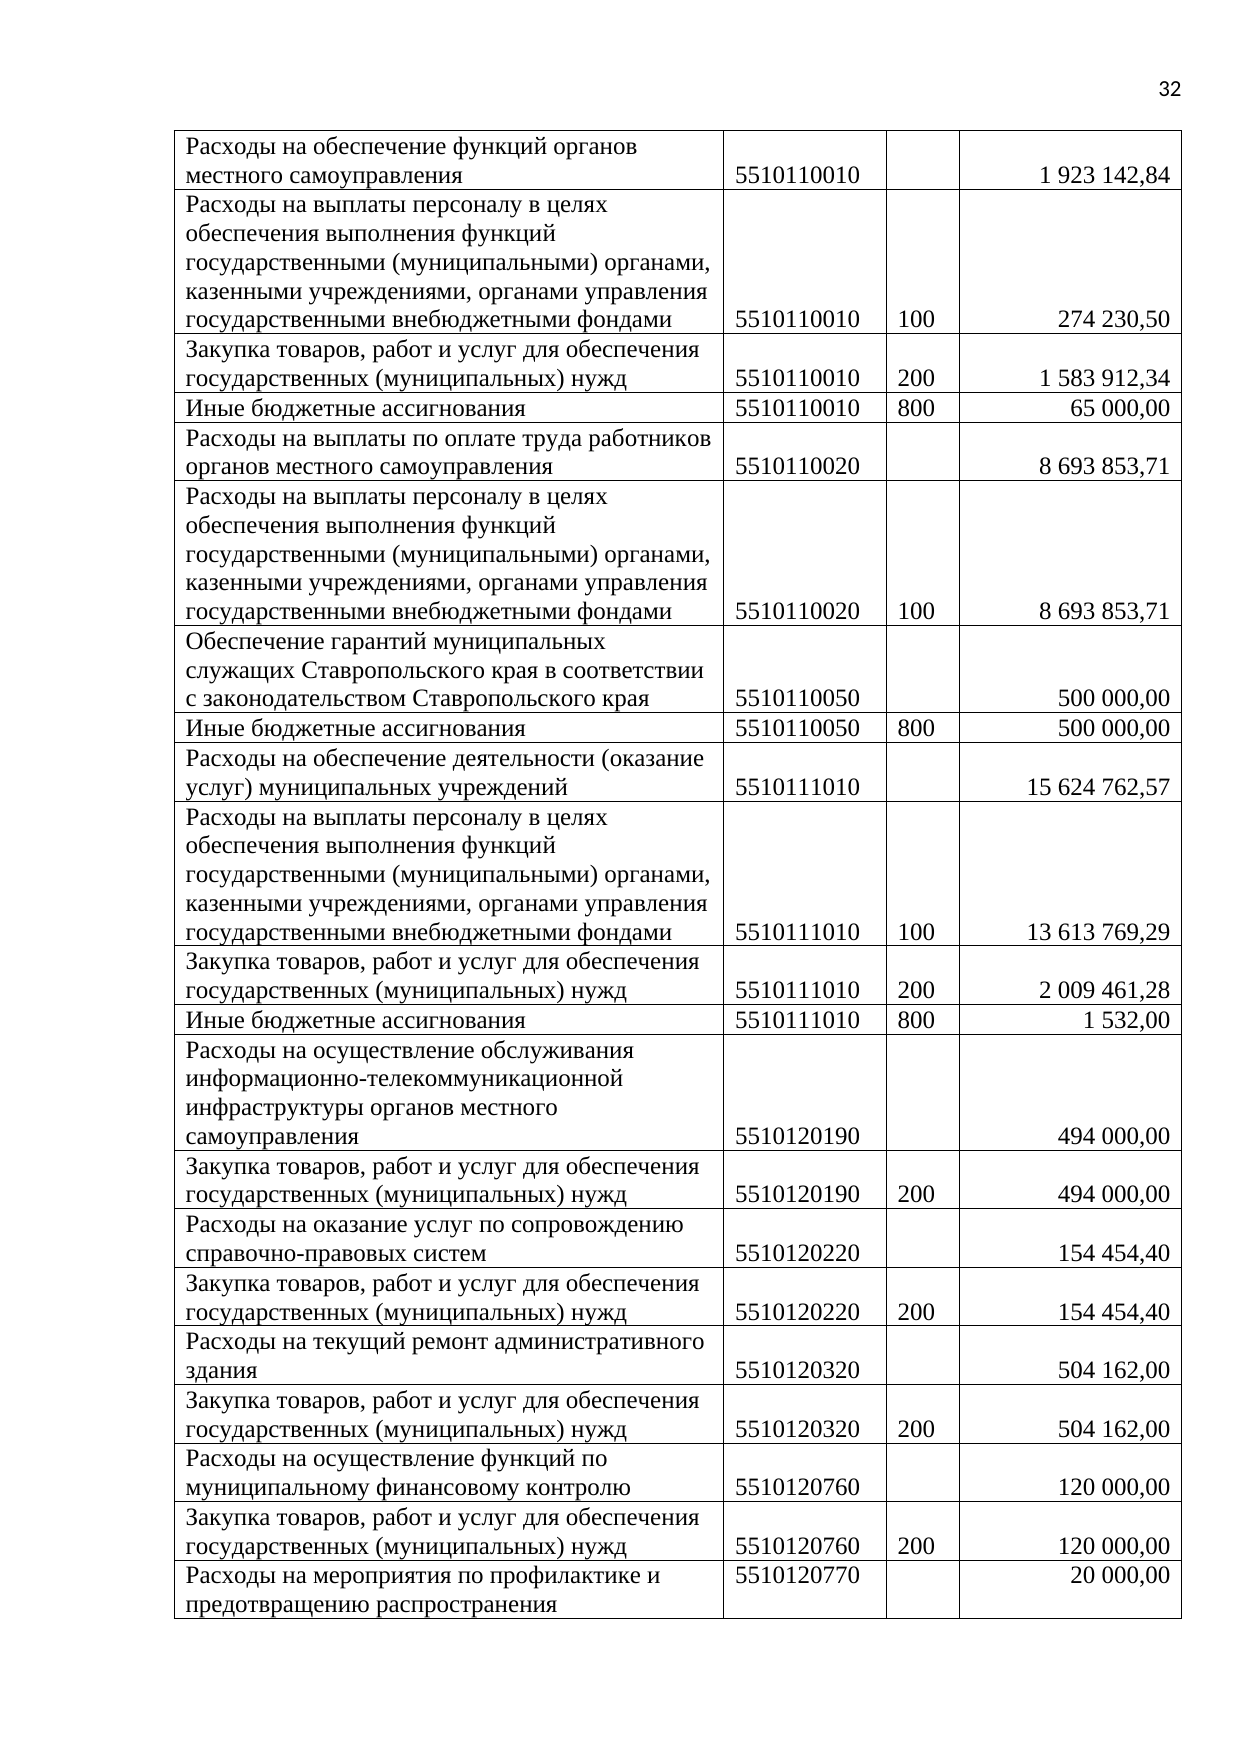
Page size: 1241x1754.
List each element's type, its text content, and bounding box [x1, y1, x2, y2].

table_cell [887, 423, 959, 480]
table_cell 5510111010 [724, 802, 886, 945]
table_cell 5510111010 [724, 946, 886, 1004]
table_cell 65 000,00 [960, 393, 1181, 422]
table_cell 5510110020 [724, 481, 886, 625]
table_cell Закупка товаров, работ и услуг для обеспечения государственных (муниципальных) нужд [175, 946, 723, 1004]
table_cell 800 [887, 713, 959, 742]
table_cell Обеспечение гарантий муниципальных служащих Ставропольского края в соответствии с законодательством Ставропольского края [175, 626, 723, 712]
table_cell 200 [887, 1502, 959, 1559]
table_cell Закупка товаров, работ и услуг для обеспечения государственных (муниципальных) нужд [175, 1151, 723, 1208]
table_cell [887, 1326, 959, 1384]
table_cell [887, 1561, 959, 1618]
table_cell 1 583 912,34 [960, 334, 1181, 392]
table_cell 5510120190 [724, 1035, 886, 1150]
table_cell Расходы на осуществление функций по муниципальному финансовому контролю [175, 1444, 723, 1501]
table_cell 500 000,00 [960, 626, 1181, 712]
table_cell 5510120190 [724, 1151, 886, 1208]
table_cell Расходы на выплаты персоналу в целях обеспечения выполнения функций государственными (муниципальными) органами, казенными учреждениями, органами управления государственными внебюджетными фондами [175, 481, 723, 625]
table_cell [887, 1209, 959, 1267]
table_cell 5510110050 [724, 626, 886, 712]
table_cell 5510120760 [724, 1502, 886, 1559]
table_cell 5510120770 [724, 1561, 886, 1618]
table_cell Закупка товаров, работ и услуг для обеспечения государственных (муниципальных) нужд [175, 1385, 723, 1442]
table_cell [175, 1502, 723, 1559]
table_cell 5510110010 [724, 190, 886, 333]
table_cell [887, 743, 959, 801]
table_cell Закупка товаров, работ и услуг для обеспечения государственных (муниципальных) нужд [175, 334, 723, 392]
table_cell Иные бюджетные ассигнования [175, 1005, 723, 1034]
table_cell 5510120320 [724, 1326, 886, 1384]
table_cell 5510120220 [724, 1268, 886, 1325]
table_cell 200 [887, 334, 959, 392]
table_cell 5510110050 [724, 713, 886, 742]
table_cell 494 000,00 [960, 1151, 1181, 1208]
table_cell 200 [887, 1151, 959, 1208]
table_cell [175, 1561, 723, 1618]
table_cell 200 [887, 1385, 959, 1442]
table_cell 1 532,00 [960, 1005, 1181, 1034]
table_cell 5510120220 [724, 1209, 886, 1267]
table_cell 20 000,00 [960, 1561, 1181, 1618]
table_cell 120 000,00 [960, 1444, 1181, 1501]
table_cell 15 624 762,57 [960, 743, 1181, 801]
table_cell Расходы на осуществление обслуживания информационно-телекоммуникационной инфраструктуры органов местного самоуправления [175, 1035, 723, 1150]
table_cell 100 [887, 481, 959, 625]
table_cell 504 162,00 [960, 1326, 1181, 1384]
table_cell 800 [887, 1005, 959, 1034]
table_cell 154 454,40 [960, 1268, 1181, 1325]
table_cell 5510111010 [724, 743, 886, 801]
table_cell 500 000,00 [960, 713, 1181, 742]
table_cell 200 [887, 946, 959, 1004]
table_cell 5510110010 [724, 131, 886, 188]
table_cell 5510110010 [724, 334, 886, 392]
table_cell 800 [887, 393, 959, 422]
table_cell [887, 626, 959, 712]
table_cell 100 [887, 802, 959, 945]
table_cell 5510110010 [724, 393, 886, 422]
table_cell Расходы на текущий ремонт административного здания [175, 1326, 723, 1384]
table_cell 200 [887, 1268, 959, 1325]
table_cell 2 009 461,28 [960, 946, 1181, 1004]
table_cell 5510120320 [724, 1385, 886, 1442]
table_cell 8 693 853,71 [960, 481, 1181, 625]
table_cell 13 613 769,29 [960, 802, 1181, 945]
table_cell Расходы на обеспечение функций органов местного самоуправления [175, 131, 723, 188]
table_cell 5510120760 [724, 1444, 886, 1501]
table_cell Расходы на оказание услуг по сопровождению справочно-правовых систем [175, 1209, 723, 1267]
table_cell [887, 1444, 959, 1501]
table_cell 100 [887, 190, 959, 333]
table_cell 154 454,40 [960, 1209, 1181, 1267]
table_cell Закупка товаров, работ и услуг для обеспечения государственных (муниципальных) нужд [175, 1268, 723, 1325]
table_cell 120 000,00 [960, 1502, 1181, 1559]
table_cell [887, 1035, 959, 1150]
table_cell 5510110020 [724, 423, 886, 480]
table_cell 274 230,50 [960, 190, 1181, 333]
table_cell 8 693 853,71 [960, 423, 1181, 480]
table_cell Иные бюджетные ассигнования [175, 713, 723, 742]
table_cell 5510111010 [724, 1005, 886, 1034]
table_cell 494 000,00 [960, 1035, 1181, 1150]
table_cell 1 923 142,84 [960, 131, 1181, 188]
table_cell 504 162,00 [960, 1385, 1181, 1442]
table_cell Расходы на выплаты персоналу в целях обеспечения выполнения функций государственными (муниципальными) органами, казенными учреждениями, органами управления государственными внебюджетными фондами [175, 802, 723, 945]
table_cell [887, 131, 959, 188]
table_cell Расходы на выплаты персоналу в целях обеспечения выполнения функций государственными (муниципальными) органами, казенными учреждениями, органами управления государственными внебюджетными фондами [175, 190, 723, 333]
table_cell Расходы на выплаты по оплате труда работников органов местного самоуправления [175, 423, 723, 480]
table_cell Расходы на обеспечение деятельности (оказание услуг) муниципальных учреждений [175, 743, 723, 801]
table_cell Иные бюджетные ассигнования [175, 393, 723, 422]
